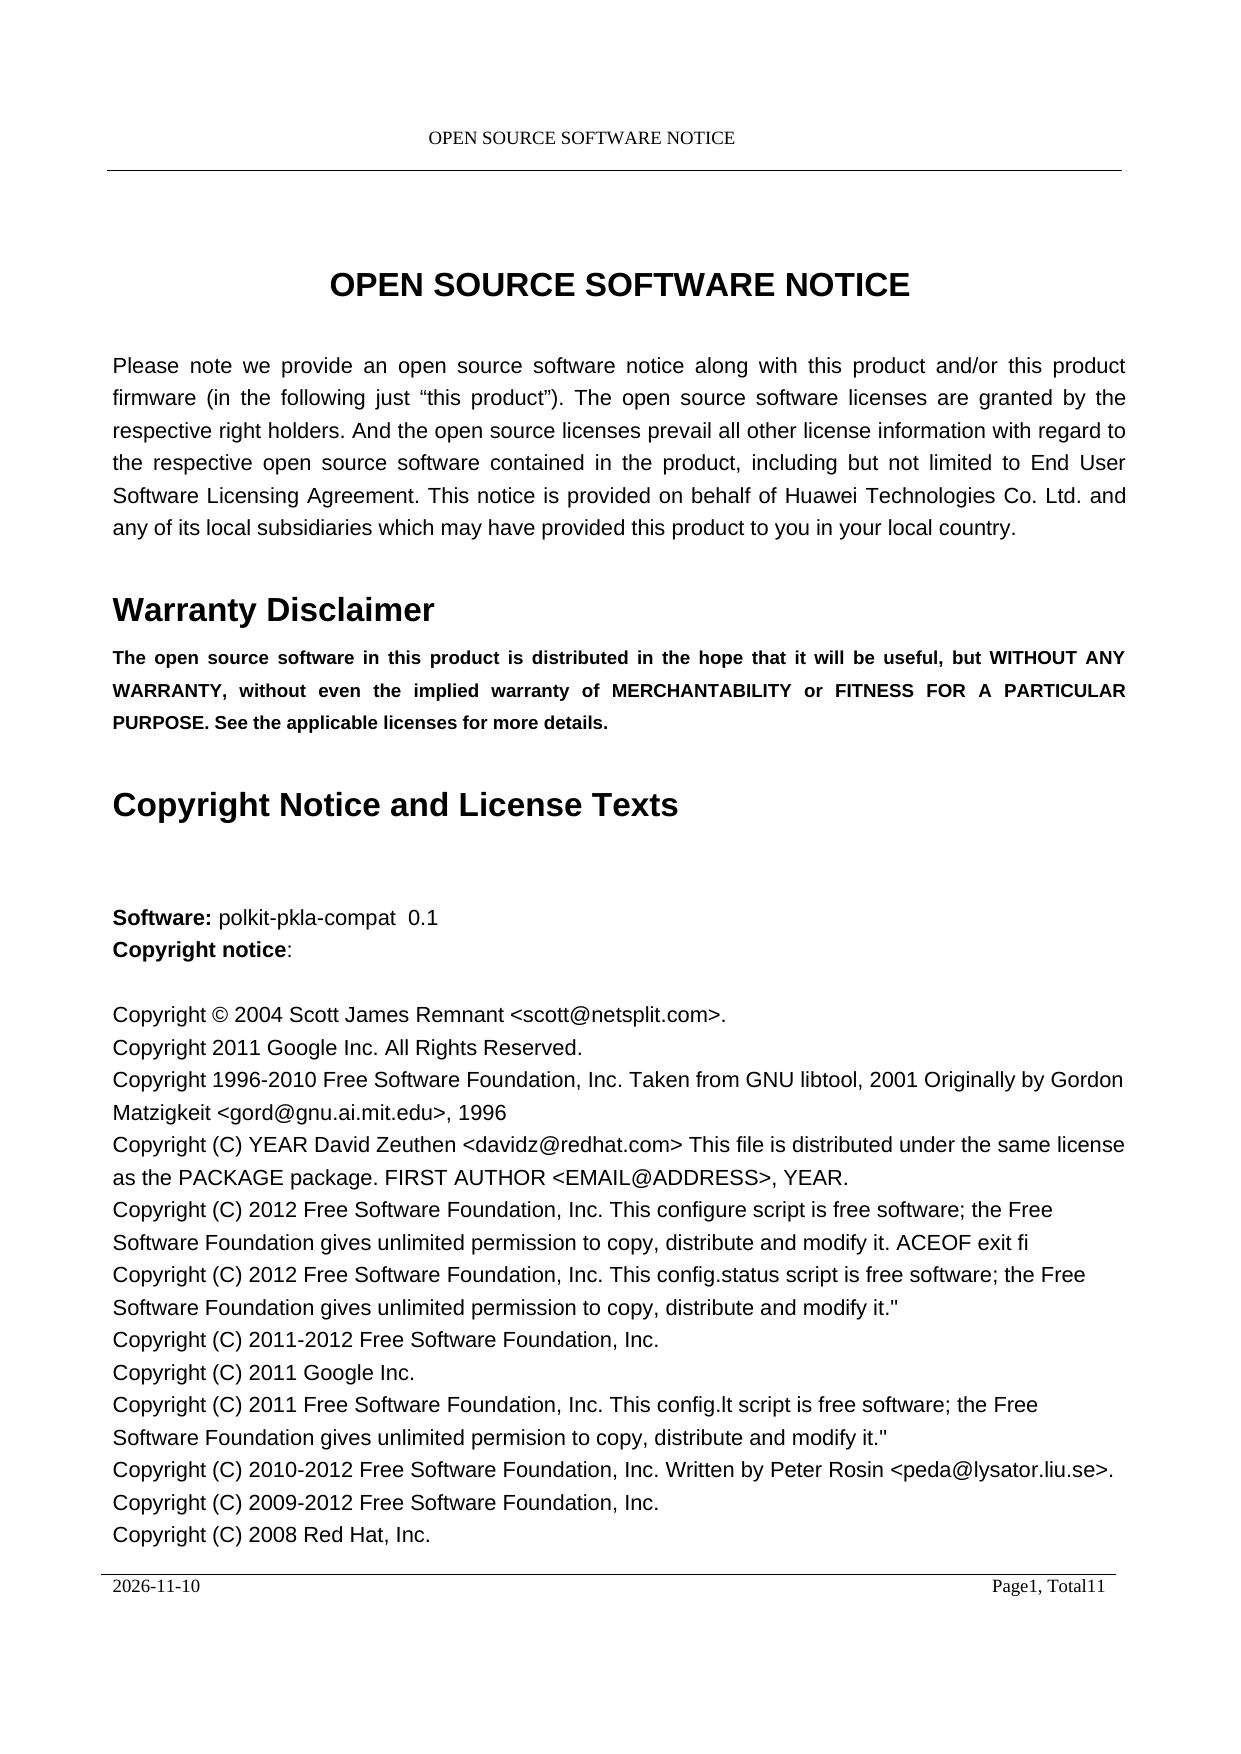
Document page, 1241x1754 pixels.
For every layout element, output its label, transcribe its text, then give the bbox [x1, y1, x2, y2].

text Copyright 1996-2010 Free Software Foundation, Inc. Taken from GNU libtool, 2001 Originally by Gordon Matzigkeit <gord@gnu.ai.mit.edu>, 1996 [112, 1063, 1128, 1128]
text Copyright © 2004 Scott James Remnant <scott@netsplit.com>. [112, 998, 1128, 1031]
text Please note we provide an open source software notice along with this product and/or this product firmware (in the following just “this product”). The open source software licenses are granted by the respective right holders. And the open source licenses prevail all other license information with regard to the respective open source software contained in the product, including but not limited to End User Software Licensing Agreement. This notice is provided on behalf of Huawei Technologies Co. Ltd. and any of its local subsidiaries which may have provided this product to you in your local country. [112, 349, 1128, 544]
text Warranty Disclaimer [112, 576, 1128, 641]
text Copyright notice: [112, 933, 1128, 966]
text Software: polkit-pkla-compat 0.1 [112, 901, 1128, 933]
text Copyright (C) 2011 Free Software Foundation, Inc. This config.lt script is free software; the Free Software Foundation gives unlimited permision to copy, distribute and modify it." [112, 1388, 1128, 1453]
text The open source software in this product is distributed in the hope that it will be useful, but WITHOUT ANY WARRANTY, without even the implied warranty of MERCHANTABILITY or FITNESS FOR A PARTICULAR PURPOSE. See the applicable licenses for more details. [112, 641, 1128, 739]
text Copyright (C) 2012 Free Software Foundation, Inc. This configure script is free software; the Free Software Foundation gives unlimited permission to copy, distribute and modify it. ACEOF exit fi [112, 1193, 1128, 1258]
text Copyright (C) 2011-2012 Free Software Foundation, Inc. [112, 1323, 1128, 1356]
text Copyright (C) 2009-2012 Free Software Foundation, Inc. [112, 1486, 1128, 1518]
text OPEN SOURCE SOFTWARE NOTICE [112, 251, 1128, 316]
text Copyright 2011 Google Inc. All Rights Reserved. [112, 1031, 1128, 1063]
text Copyright (C) 2012 Free Software Foundation, Inc. This config.status script is free software; the Free Software Foundation gives unlimited permission to copy, distribute and modify it." [112, 1258, 1128, 1323]
text Copyright (C) 2010-2012 Free Software Foundation, Inc. Written by Peter Rosin <peda@lysator.liu.se>. [112, 1453, 1128, 1486]
text Copyright Notice and License Texts [112, 771, 1128, 836]
text Copyright (C) YEAR David Zeuthen <davidz@redhat.com> This file is distributed under the same license as the PACKAGE package. FIRST AUTHOR <EMAIL@ADDRESS>, YEAR. [112, 1128, 1128, 1193]
text Copyright (C) 2011 Google Inc. [112, 1356, 1128, 1388]
text Copyright (C) 2008 Red Hat, Inc. [112, 1518, 1128, 1551]
